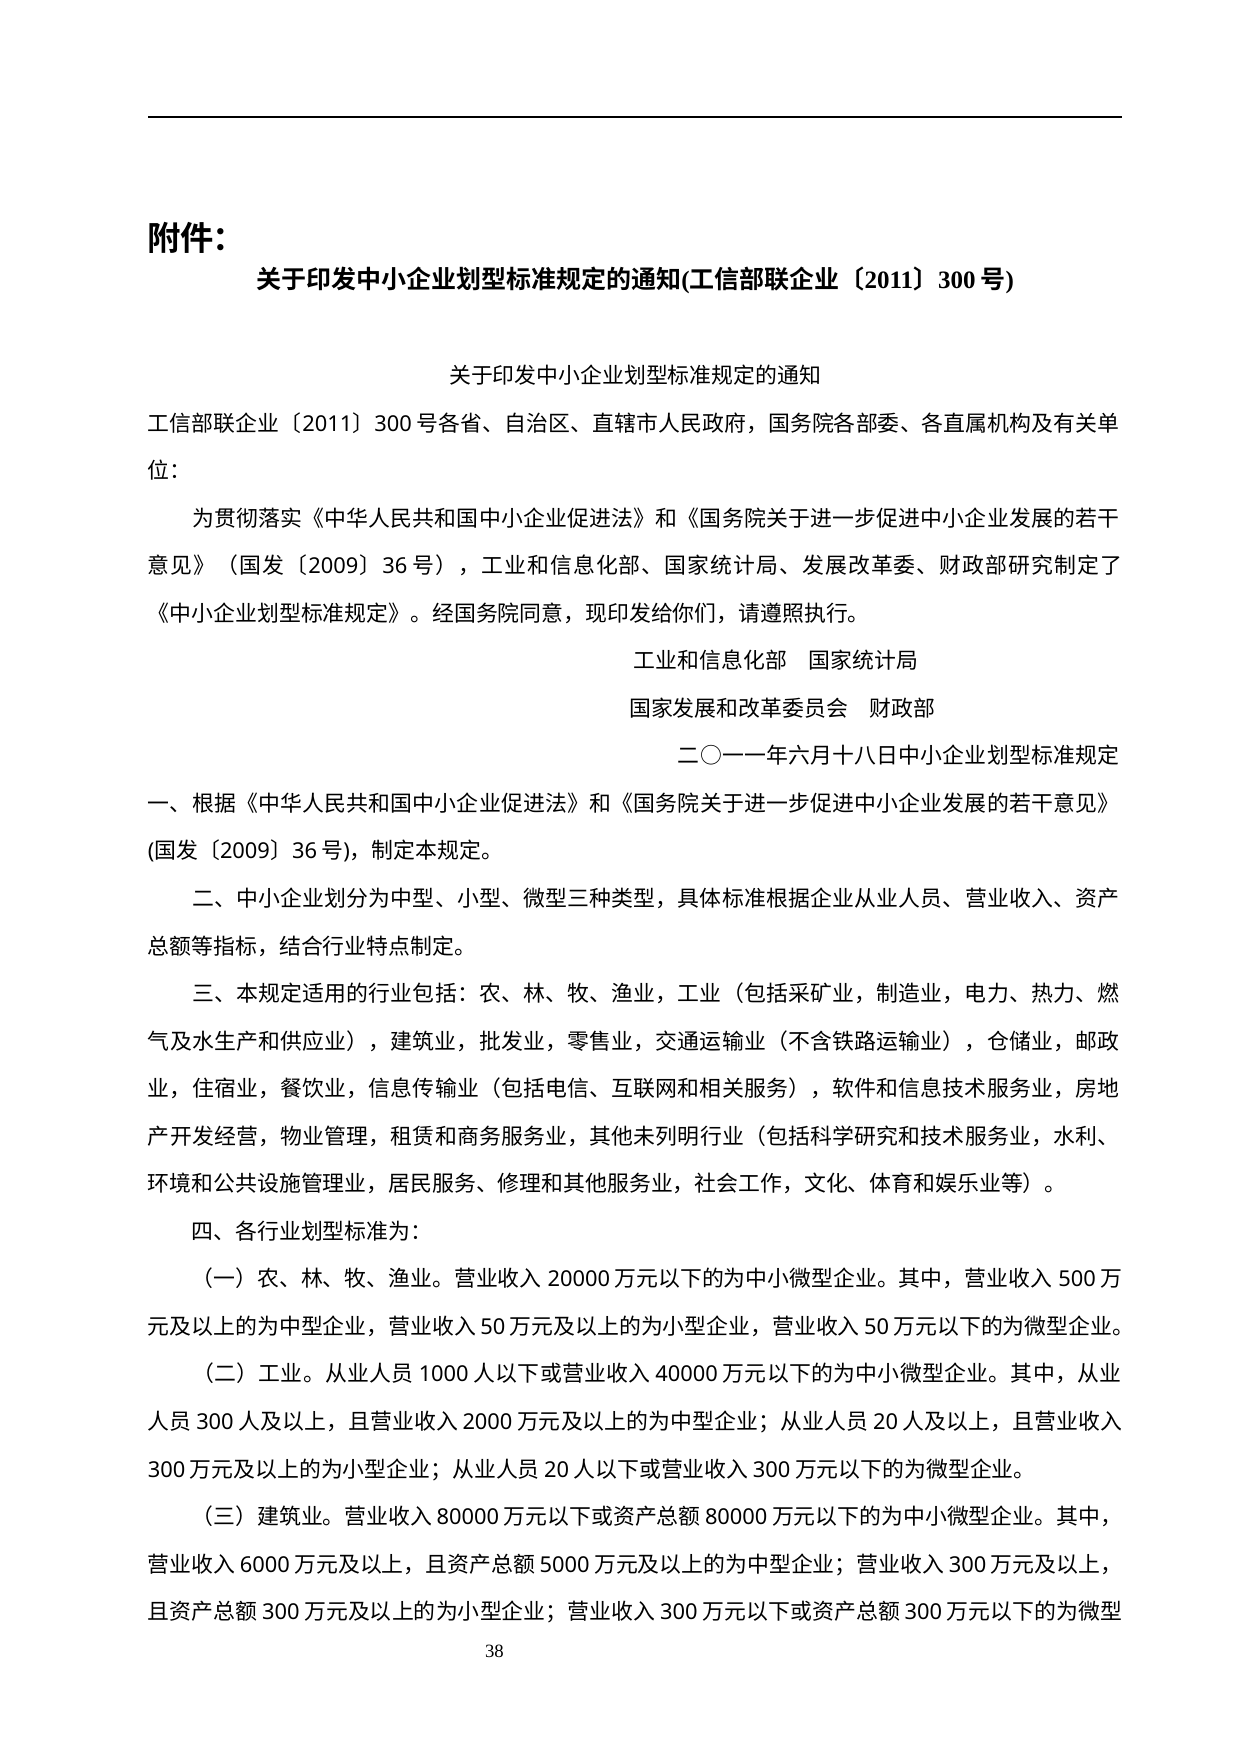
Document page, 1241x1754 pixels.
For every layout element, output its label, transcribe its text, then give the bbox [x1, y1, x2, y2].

text （一）农、林、牧、渔业。营业收入20000万元以下的为中小微型企业。其中，营业收入500万元及以上的为中型企业，营业收入50万元及以上的为小型企业，营业收入50万元以下的为微型企业。 [148, 1261, 1122, 1341]
text （二）工业。从业人员1000人以下或营业收入40000万元以下的为中小微型企业。其中，从业人员300人及以上，且营业收入2000万元及以上的为中型企业；从业人员20人及以上，且营业收入300万元及以上的为小型企业；从业人员20人以下或营业收入300万元以下的为微型企业。 [148, 1356, 1122, 1483]
text 三、本规定适用的行业包括：农、林、牧、渔业，工业（包括采矿业，制造业，电力、热力、燃气及水生产和供应业），建筑业，批发业，零售业，交通运输业（不含铁路运输业），仓储业，邮政业，住宿业，餐饮业，信息传输业（包括电信、互联网和相关服务），软件和信息技术服务业，房地产开发经营，物业管理，租赁和商务服务业，其他未列明行业（包括科学研究和技术服务业，水利、环境和公共设施管理业，居民服务、修理和其他服务业，社会工作，文化、体育和娱乐业等）。 [148, 976, 1122, 1198]
text 关于印发中小企业划型标准规定的通知 [148, 358, 1122, 390]
text 国家发展和改革委员会 财政部 [148, 691, 1122, 723]
text 四、各行业划型标准为： [148, 1214, 1122, 1245]
text 工信部联企业〔2011〕300号各省、自治区、直辖市人民政府，国务院各部委、各直属机构及有关单位： [148, 406, 1122, 485]
text 二、中小企业划分为中型、小型、微型三种类型，具体标准根据企业从业人员、营业收入、资产总额等指标，结合行业特点制定。 [148, 881, 1122, 960]
text 二○一一年六月十八日中小企业划型标准规定 一、根据《中华人民共和国中小企业促进法》和《国务院关于进一步促进中小企业发展的若干意见》(国发〔2009〕36号)，制定本规定。 [148, 738, 1122, 865]
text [148, 1499, 1122, 1626]
text 附件： [148, 211, 1122, 260]
text 关于印发中小企业划型标准规定的通知(工信部联企业〔2011〕300号) [148, 260, 1122, 296]
text 为贯彻落实《中华人民共和国中小企业促进法》和《国务院关于进一步促进中小企业发展的若干意见》（国发〔2009〕36号），工业和信息化部、国家统计局、发展改革委、财政部研究制定了《中小企业划型标准规定》。经国务院同意，现印发给你们，请遵照执行。 [148, 501, 1122, 628]
text 工业和信息化部 国家统计局 [148, 643, 1122, 675]
